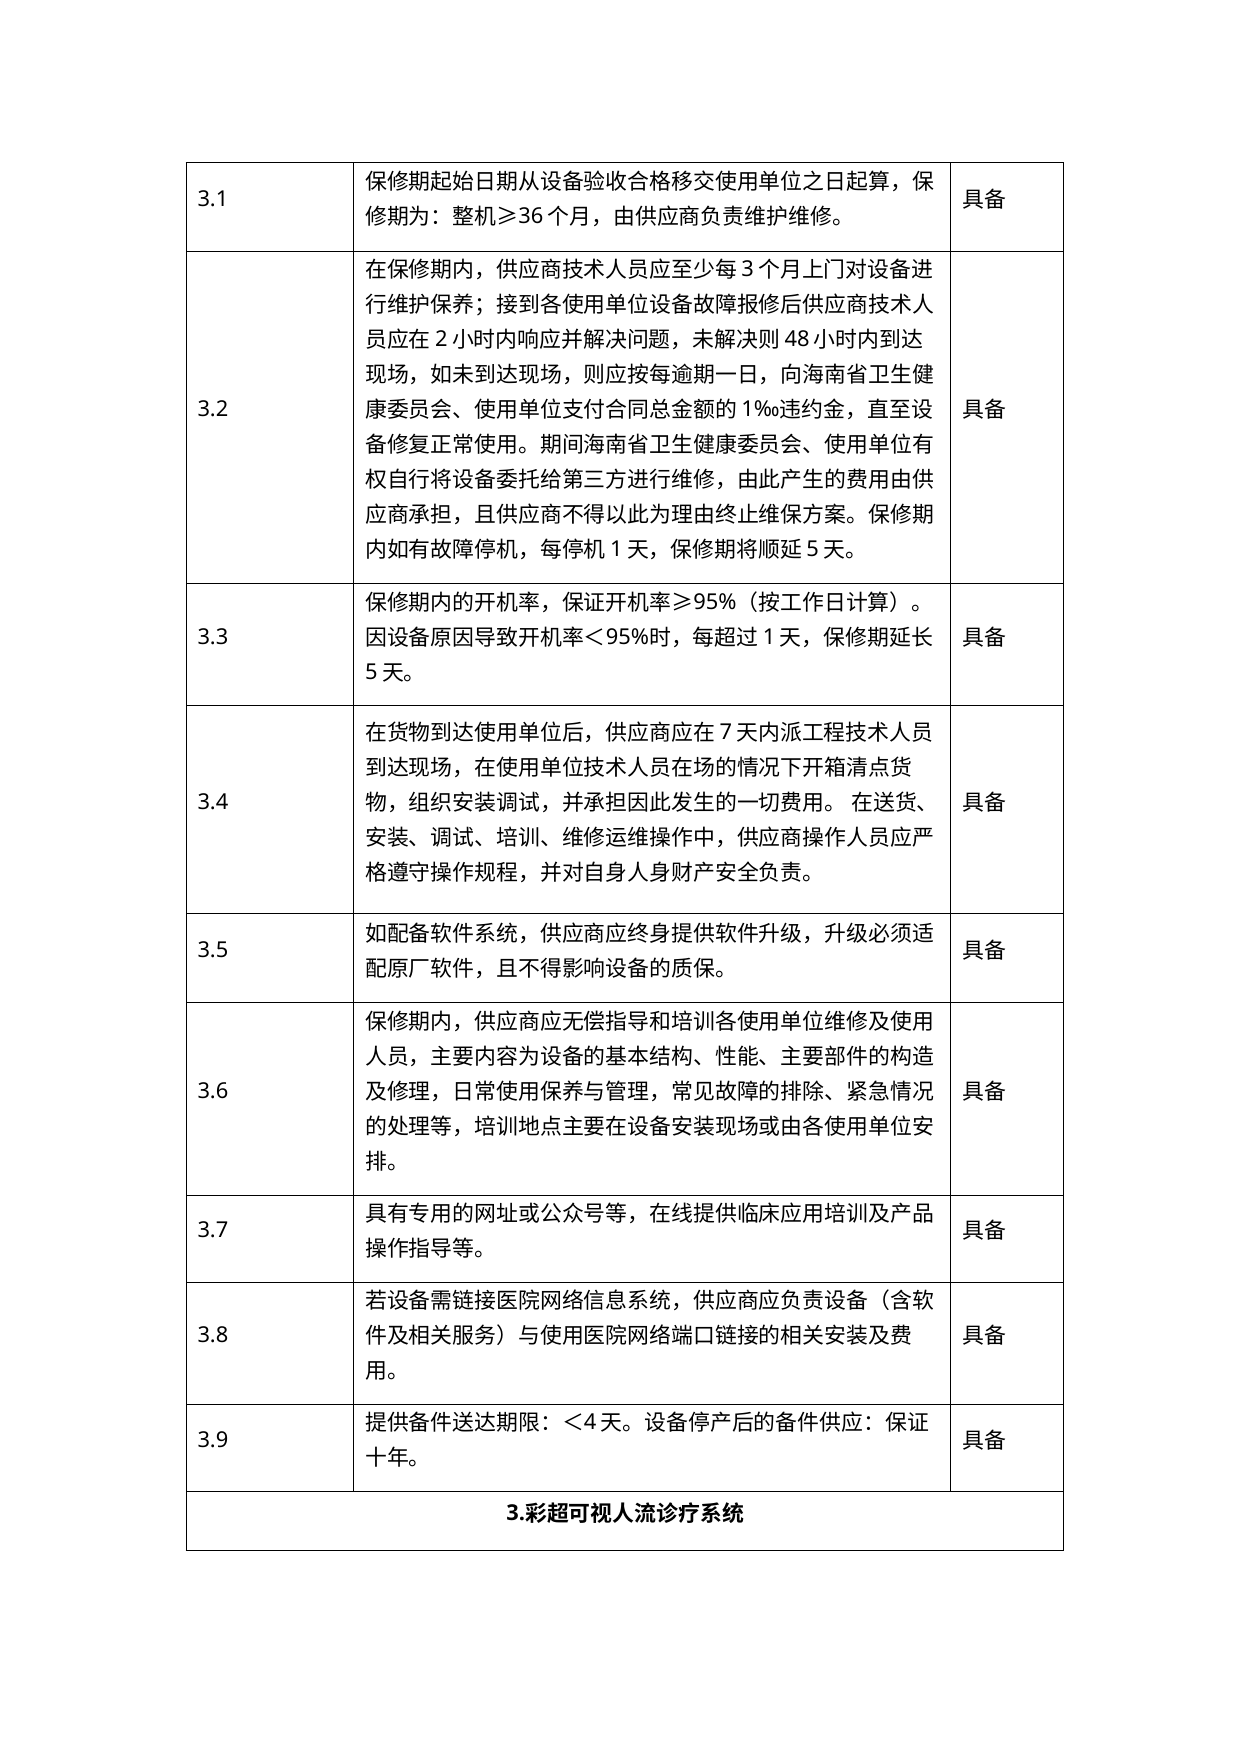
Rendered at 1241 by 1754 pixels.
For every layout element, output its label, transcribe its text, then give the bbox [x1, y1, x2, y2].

table_cell 保修期内，供应商应无偿指导和培训各使用单位维修及使用人员，主要内容为设备的基本结构、性能、主要部件的构造及修理，日常使用保养与管理，常见故障的排除、紧急情况的处理等，培训地点主要在设备安装现场或由各使用单位安排。 [354, 1003, 950, 1194]
table_cell 具有专用的网址或公众号等，在线提供临床应用培训及产品操作指导等。 [354, 1196, 950, 1282]
table_cell 3.3 [187, 584, 353, 705]
table_cell 具备 [951, 1003, 1063, 1194]
table_cell 3.彩超可视人流诊疗系统 [187, 1492, 1063, 1550]
table_cell 若设备需链接医院网络信息系统，供应商应负责设备（含软件及相关服务）与使用医院网络端口链接的相关安装及费用。 [354, 1283, 950, 1404]
table_cell 具备 [951, 1196, 1063, 1282]
table_cell 3.5 [187, 914, 353, 1002]
table_cell 3.6 [187, 1003, 353, 1194]
table_cell 保修期起始日期从设备验收合格移交使用单位之日起算，保修期为：整机≥36个月，由供应商负责维护维修。 [354, 163, 950, 251]
table_cell 具备 [951, 584, 1063, 705]
table_cell 3.2 [187, 252, 353, 583]
table_cell 3.8 [187, 1283, 353, 1404]
table_cell 3.7 [187, 1196, 353, 1282]
table_cell 在保修期内，供应商技术人员应至少每3个月上门对设备进行维护保养；接到各使用单位设备故障报修后供应商技术人员应在2小时内响应并解决问题，未解决则48小时内到达现场，如未到达现场，则应按每逾期一日，向海南省卫生健康委员会、使用单位支付合同总金额的1‰违约金，直至设备修复正常使用。期间海南省卫生健康委员会、使用单位有权自行将设备委托给第三方进行维修，由此产生的费用由供应商承担，且供应商不得以此为理由终止维保方案。保修期内如有故障停机，每停机1天，保修期将顺延5天。 [354, 252, 950, 583]
table_cell 3.1 [187, 163, 353, 251]
table_cell 具备 [951, 1283, 1063, 1404]
table_cell 具备 [951, 1405, 1063, 1491]
table_cell 具备 [951, 163, 1063, 251]
table_cell 保修期内的开机率，保证开机率≥95%（按工作日计算）。因设备原因导致开机率＜95%时，每超过1天，保修期延长5天。 [354, 584, 950, 705]
table_cell 具备 [951, 706, 1063, 913]
table_cell 3.4 [187, 706, 353, 913]
table_cell 提供备件送达期限：＜4天。设备停产后的备件供应：保证十年。 [354, 1405, 950, 1491]
table_cell 具备 [951, 252, 1063, 583]
table_cell 如配备软件系统，供应商应终身提供软件升级，升级必须适配原厂软件，且不得影响设备的质保。 [354, 914, 950, 1002]
table_cell 3.9 [187, 1405, 353, 1491]
table_cell 在货物到达使用单位后，供应商应在7天内派工程技术人员到达现场，在使用单位技术人员在场的情况下开箱清点货物，组织安装调试，并承担因此发生的一切费用。 在送货、安装、调试、培训、维修运维操作中，供应商操作人员应严格遵守操作规程，并对自身人身财产安全负责。 [354, 706, 950, 913]
table_cell 具备 [951, 914, 1063, 1002]
